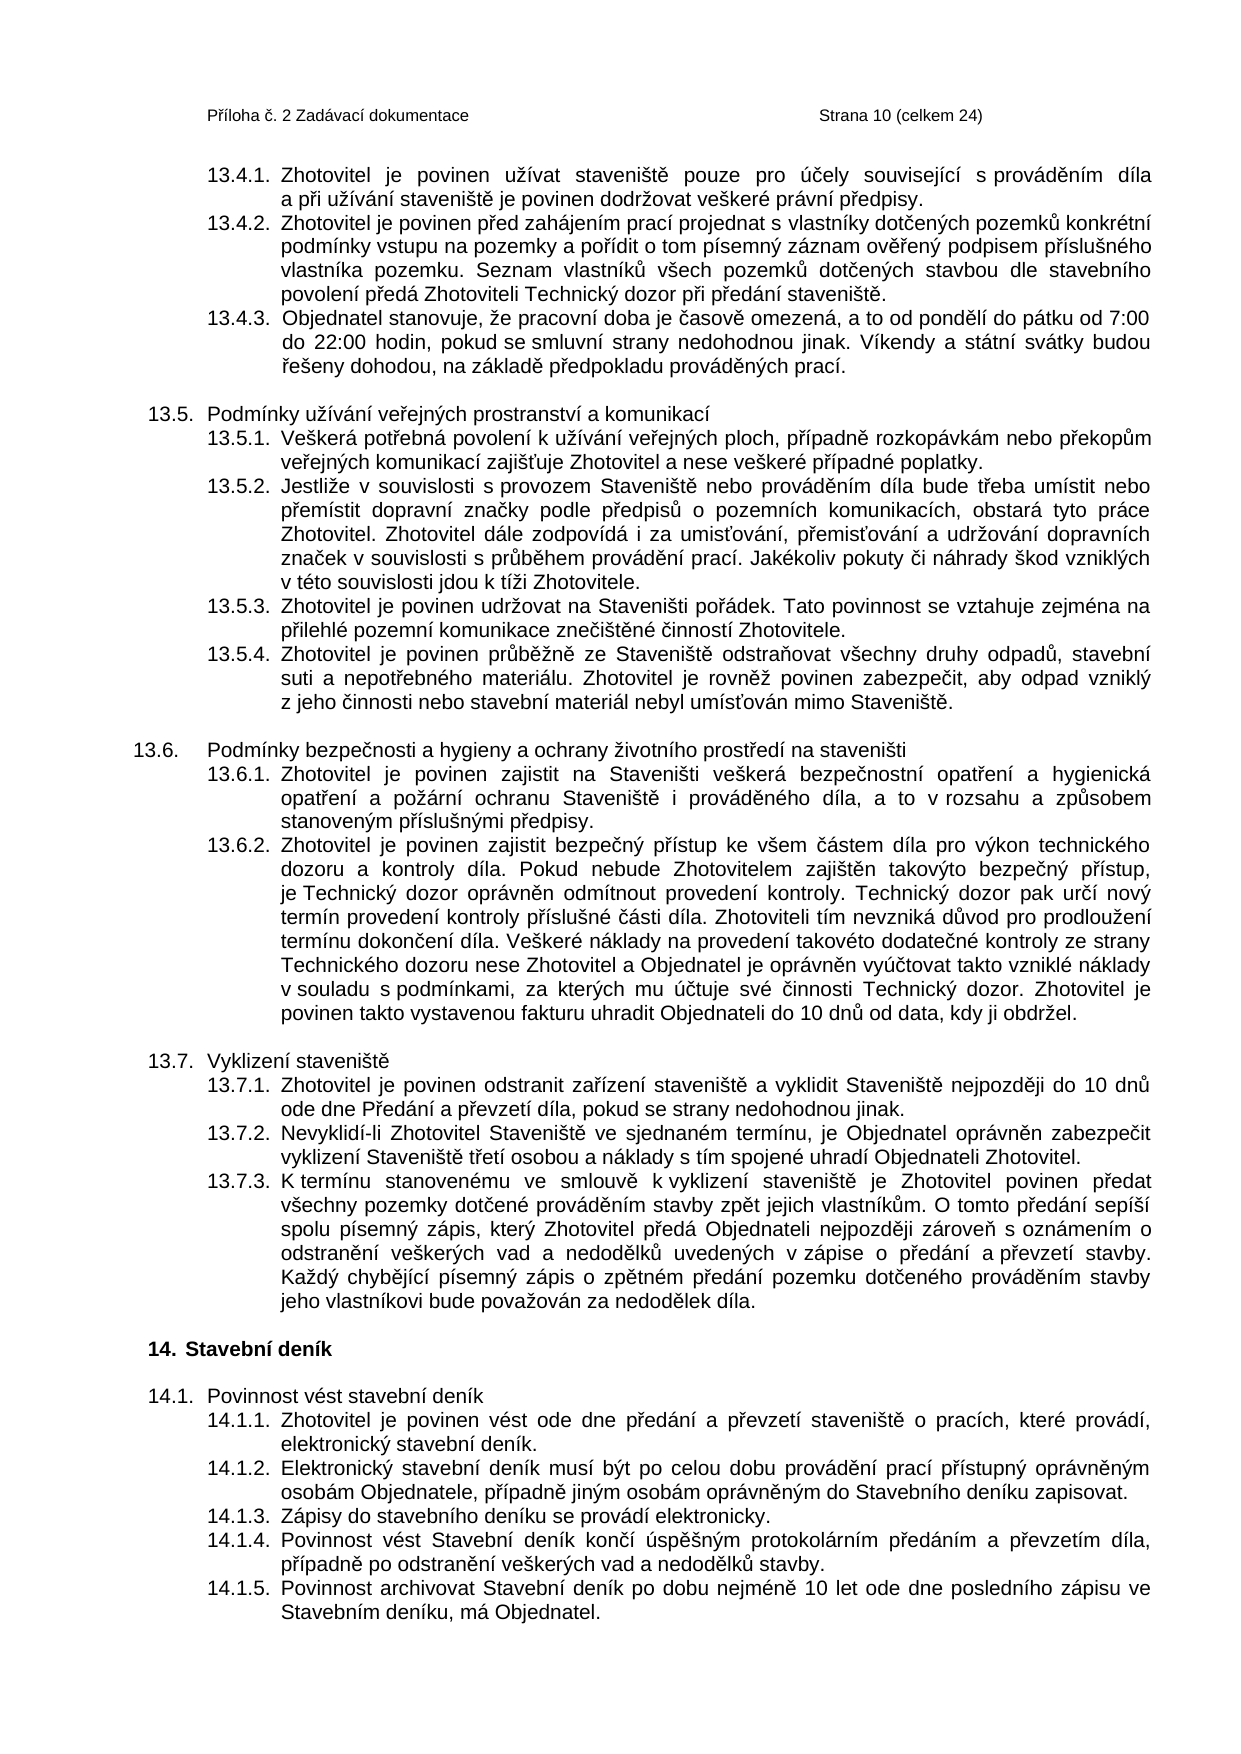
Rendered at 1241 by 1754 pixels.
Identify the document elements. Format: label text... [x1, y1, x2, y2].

list Podmínky užívání veřejných prostranství a komunikací [148, 402, 1152, 426]
list Zhotovitel je povinen vést ode dne předání a převzetí staveniště o pracích, které provádí, elektronický stavební deník. [207, 1408, 1152, 1456]
list Elektronický stavební deník musí být po celou dobu provádění prací přístupný oprávněným osobám Objednatele, případně jiným osobám oprávněným do Stavebního deníku zapisovat. [207, 1456, 1152, 1504]
list K termínu stanovenému ve smlouvě k vyklizení staveniště je Zhotovitel povinen předat všechny pozemky dotčené prováděním stavby zpět jejich vlastníkům. O tomto předání sepíší spolu písemný zápis, který Zhotovitel předá Objednateli nejpozději zároveň s oznámením o odstranění veškerých vad a nedodělků uvedených v zápise o předání a převzetí stavby. Každý chybějící písemný zápis o zpětném předání pozemku dotčeného prováděním stavby jeho vlastníkovi bude považován za nedodělek díla. [207, 1169, 1152, 1312]
list Jestliže v souvislosti s provozem Staveniště nebo prováděním díla bude třeba umístit nebo přemístit dopravní značky podle předpisů o pozemních komunikacích, obstará tyto práce Zhotovitel. Zhotovitel dále zodpovídá i za umisťování, přemisťování a udržování dopravních značek v souvislosti s průběhem provádění prací. Jakékoliv pokuty či náhrady škod vzniklých v této souvislosti jdou k tíži Zhotovitele. [207, 474, 1152, 594]
list Podmínky bezpečnosti a hygieny a ochrany životního prostředí na staveništi [133, 737, 1152, 761]
list Objednatel stanovuje, že pracovní doba je časově omezená, a to od pondělí do pátku od 7:00 do 22:00 hodin, pokud se smluvní strany nedohodnou jinak. Víkendy a státní svátky budou řešeny dohodou, na základě předpokladu prováděných prací. [207, 306, 1152, 378]
list Zhotovitel je povinen před zahájením prací projednat s vlastníky dotčených pozemků konkrétní podmínky vstupu na pozemky a pořídit o tom písemný záznam ověřený podpisem příslušného vlastníka pozemku. Seznam vlastníků všech pozemků dotčených stavbou dle stavebního povolení předá Zhotoviteli Technický dozor při předání staveniště. [207, 210, 1152, 306]
list Zhotovitel je povinen odstranit zařízení staveniště a vyklidit Staveniště nejpozději do 10 dnů ode dne Předání a převzetí díla, pokud se strany nedohodnou jinak. [207, 1073, 1152, 1121]
list Stavební deník [148, 1336, 1152, 1360]
list Povinnost archivovat Stavební deník po dobu nejméně 10 let ode dne posledního zápisu ve Stavebním deníku, má Objednatel. [207, 1576, 1152, 1624]
list Zhotovitel je povinen zajistit na Staveništi veškerá bezpečnostní opatření a hygienická opatření a požární ochranu Staveniště i prováděného díla, a to v rozsahu a způsobem stanoveným příslušnými předpisy. [207, 761, 1152, 833]
list Vyklizení staveniště [148, 1049, 1152, 1073]
list Zhotovitel je povinen užívat staveniště pouze pro účely související s prováděním díla a při užívání staveniště je povinen dodržovat veškeré právní předpisy. [207, 162, 1152, 210]
list Veškerá potřebná povolení k užívání veřejných ploch, případně rozkopávkám nebo překopům veřejných komunikací zajišťuje Zhotovitel a nese veškeré případné poplatky. [207, 426, 1152, 474]
list Nevyklidí-li Zhotovitel Staveniště ve sjednaném termínu, je Objednatel oprávněn zabezpečit vyklizení Staveniště třetí osobou a náklady s tím spojené uhradí Objednateli Zhotovitel. [207, 1121, 1152, 1169]
list Povinnost vést stavební deník [148, 1384, 1152, 1408]
list Zhotovitel je povinen průběžně ze Staveniště odstraňovat všechny druhy odpadů, stavební suti a nepotřebného materiálu. Zhotovitel je rovněž povinen zabezpečit, aby odpad vzniklý z jeho činnosti nebo stavební materiál nebyl umísťován mimo Staveniště. [207, 642, 1152, 713]
list Povinnost vést Stavební deník končí úspěšným protokolárním předáním a převzetím díla, případně po odstranění veškerých vad a nedodělků stavby. [207, 1528, 1152, 1576]
list Zhotovitel je povinen udržovat na Staveništi pořádek. Tato povinnost se vztahuje zejména na přilehlé pozemní komunikace znečištěné činností Zhotovitele. [207, 594, 1152, 642]
list Zápisy do stavebního deníku se provádí elektronicky. [207, 1504, 1152, 1528]
list Zhotovitel je povinen zajistit bezpečný přístup ke všem částem díla pro výkon technického dozoru a kontroly díla. Pokud nebude Zhotovitelem zajištěn takovýto bezpečný přístup, je Technický dozor oprávněn odmítnout provedení kontroly. Technický dozor pak určí nový termín provedení kontroly příslušné části díla. Zhotoviteli tím nevzniká důvod pro prodloužení termínu dokončení díla. Veškeré náklady na provedení takovéto dodatečné kontroly ze strany Technického dozoru nese Zhotovitel a Objednatel je oprávněn vyúčtovat takto vzniklé náklady v souladu s podmínkami, za kterých mu účtuje své činnosti Technický dozor. Zhotovitel je povinen takto vystavenou fakturu uhradit Objednateli do 10 dnů od data, kdy ji obdržel. [207, 833, 1152, 1025]
